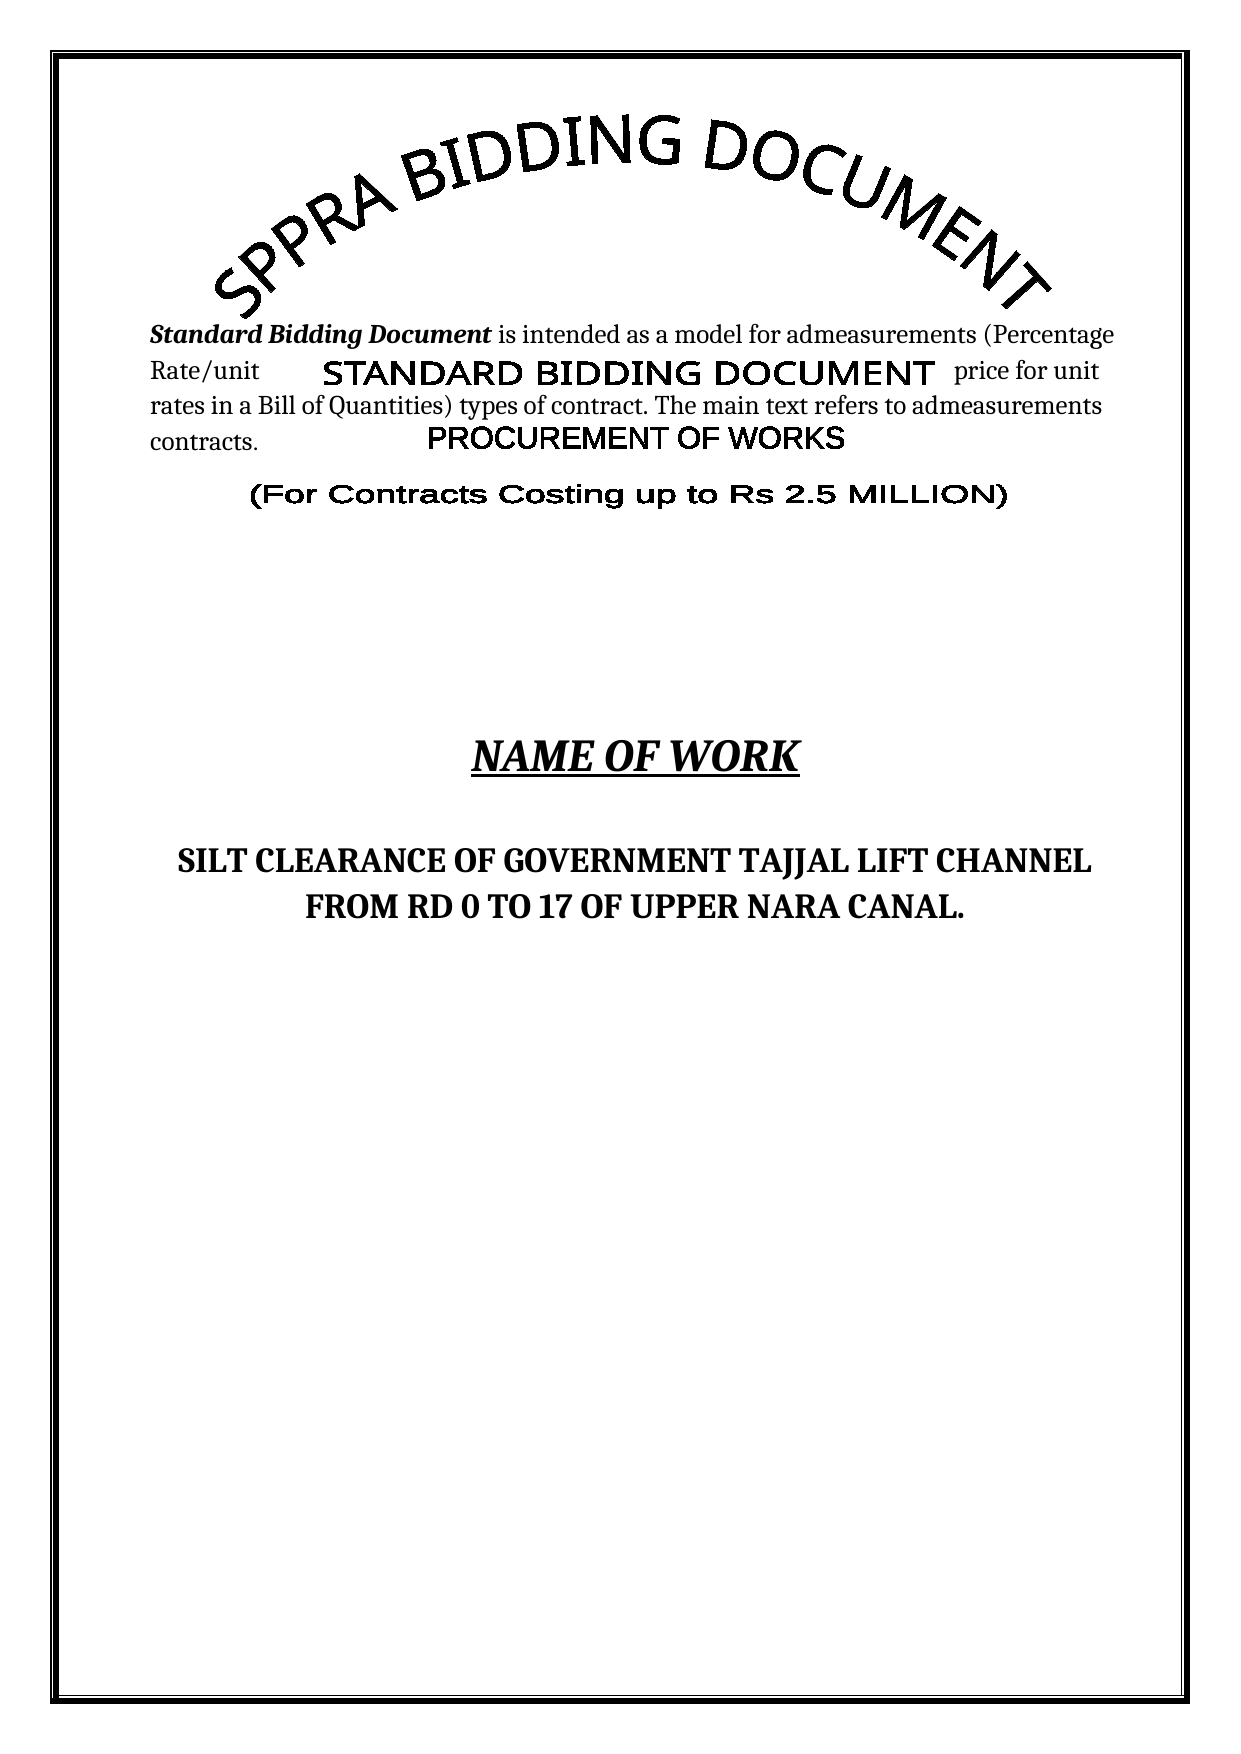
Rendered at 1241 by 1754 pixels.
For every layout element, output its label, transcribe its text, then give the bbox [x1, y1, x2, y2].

text Name of work [150, 730, 1120, 783]
text Silt Clearance of Government Tajjal Lift Channel from RD 0 to 17 of Upper Nara Canal. [150, 840, 1120, 928]
